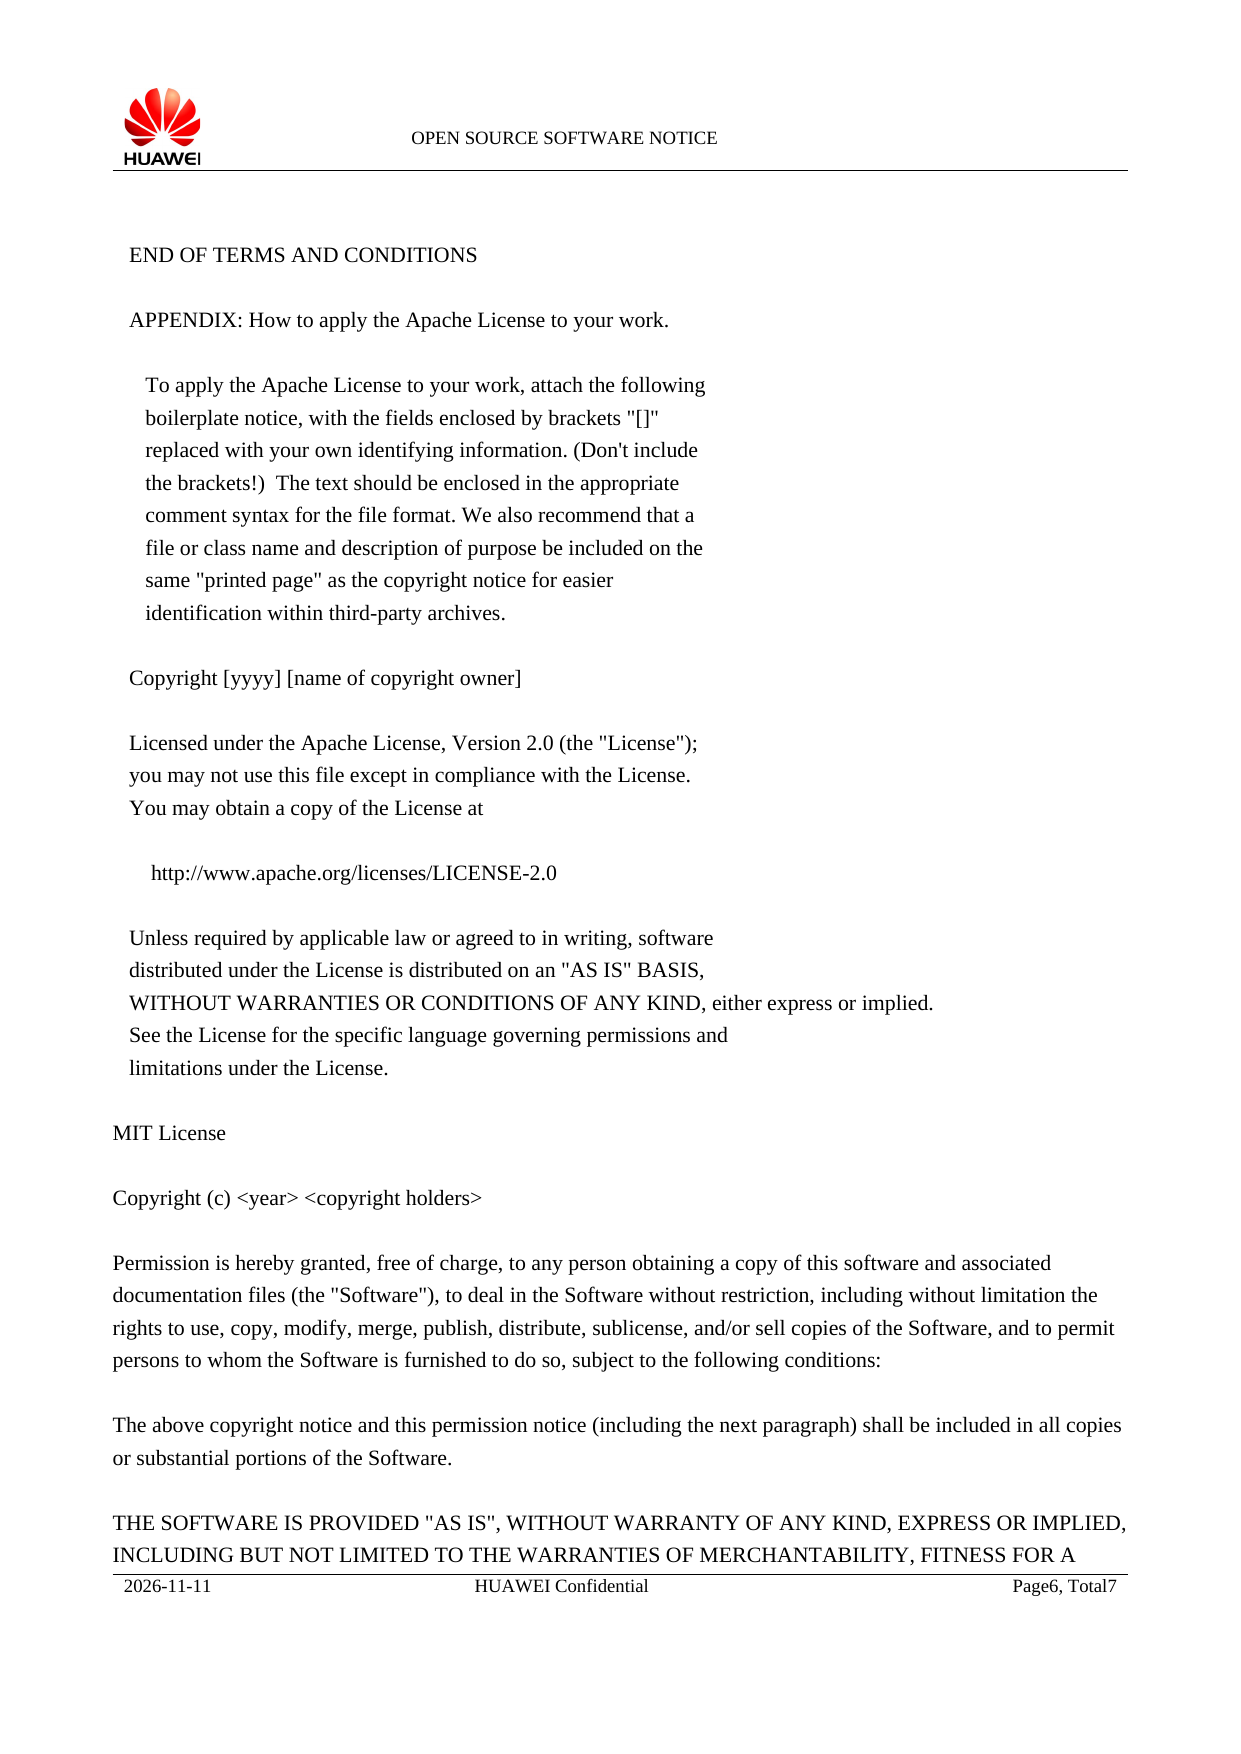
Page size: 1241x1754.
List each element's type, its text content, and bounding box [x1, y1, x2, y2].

picture [124, 88, 201, 165]
